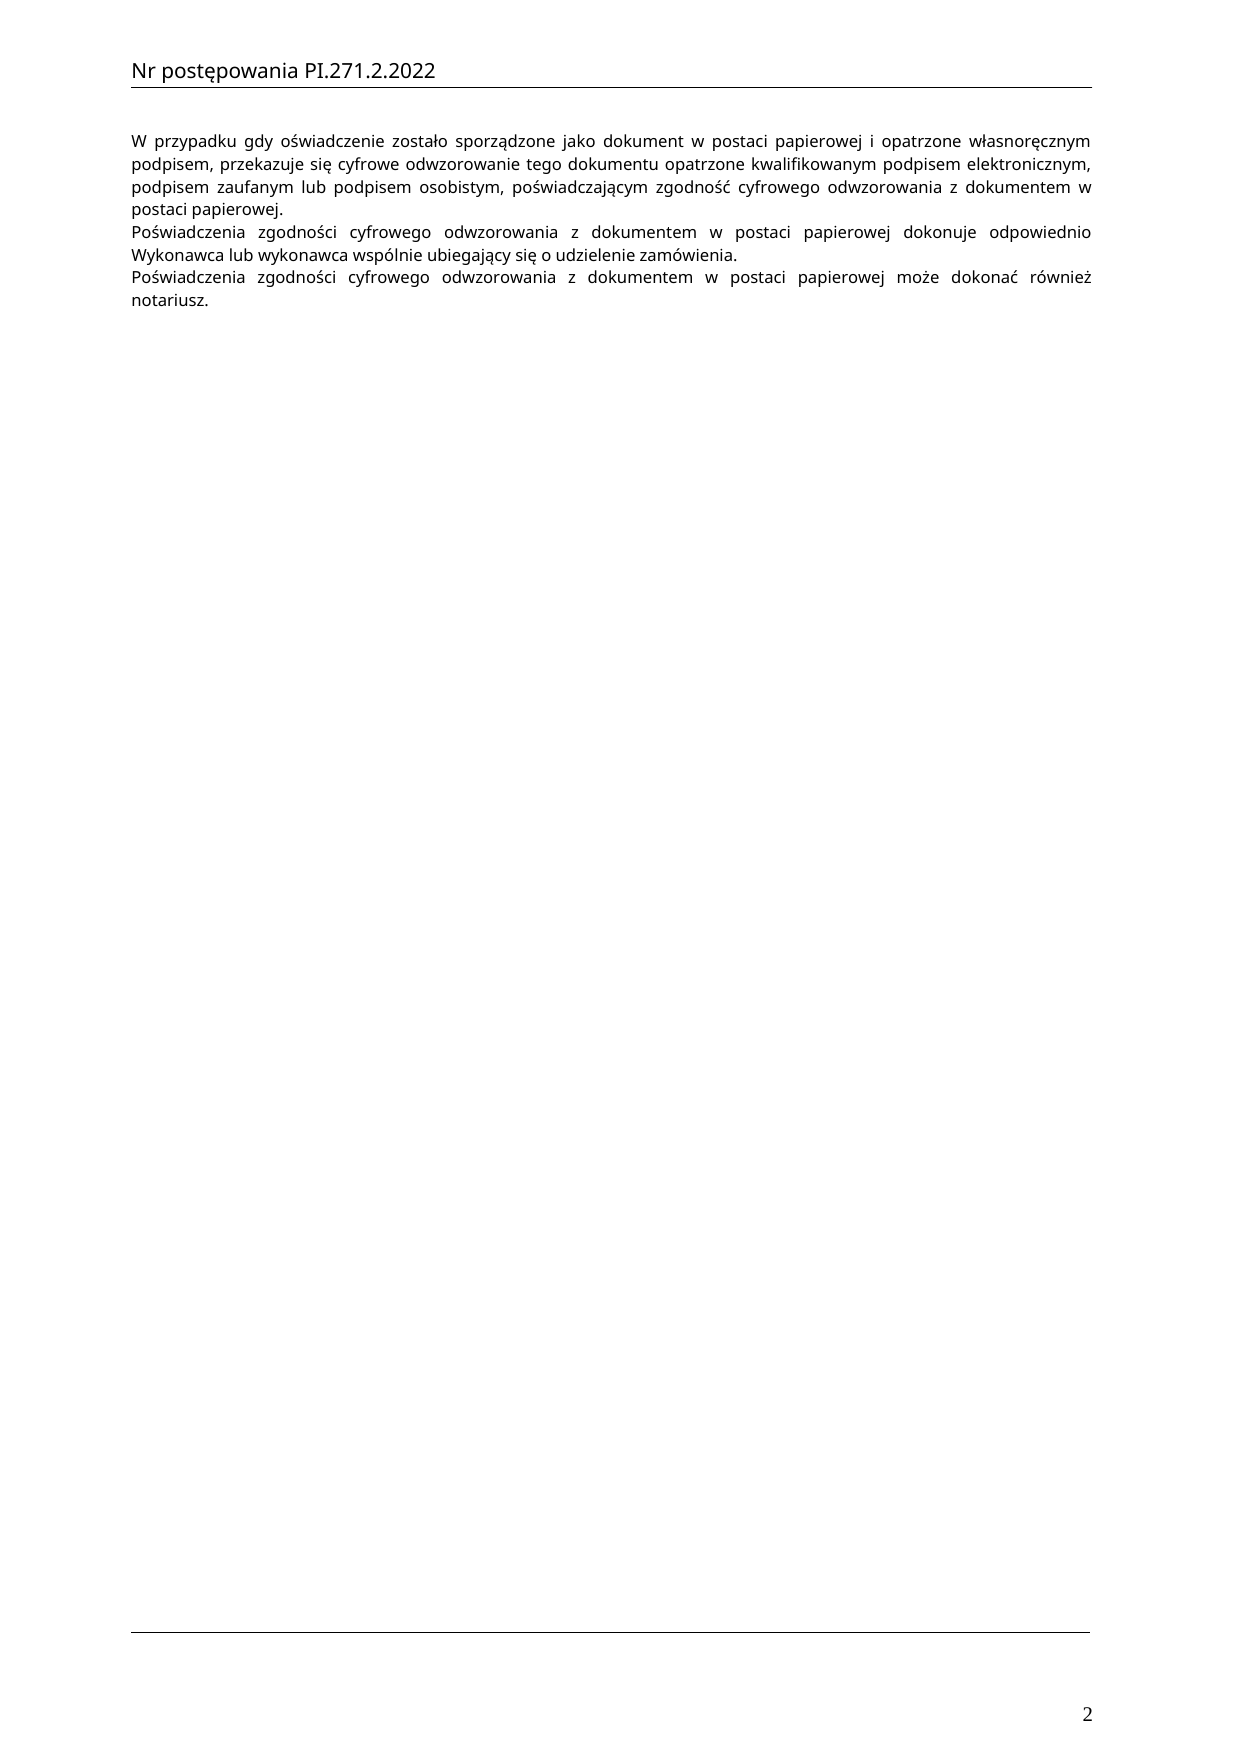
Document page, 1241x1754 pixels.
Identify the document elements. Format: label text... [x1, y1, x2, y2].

list Poświadczenia zgodności cyfrowego odwzorowania z dokumentem w postaci papierowej dokonuje odpowiednio Wykonawca lub wykonawca wspólnie ubiegający się o udzielenie zamówienia. [131, 221, 1092, 266]
list W przypadku gdy oświadczenie zostało sporządzone jako dokument w postaci papierowej i opatrzone własnoręcznym podpisem, przekazuje się cyfrowe odwzorowanie tego dokumentu opatrzone kwalifikowanym podpisem elektronicznym, podpisem zaufanym lub podpisem osobistym, poświadczającym zgodność cyfrowego odwzorowania z dokumentem w postaci papierowej. [131, 130, 1092, 221]
list Poświadczenia zgodności cyfrowego odwzorowania z dokumentem w postaci papierowej może dokonać również notariusz. [131, 266, 1092, 312]
